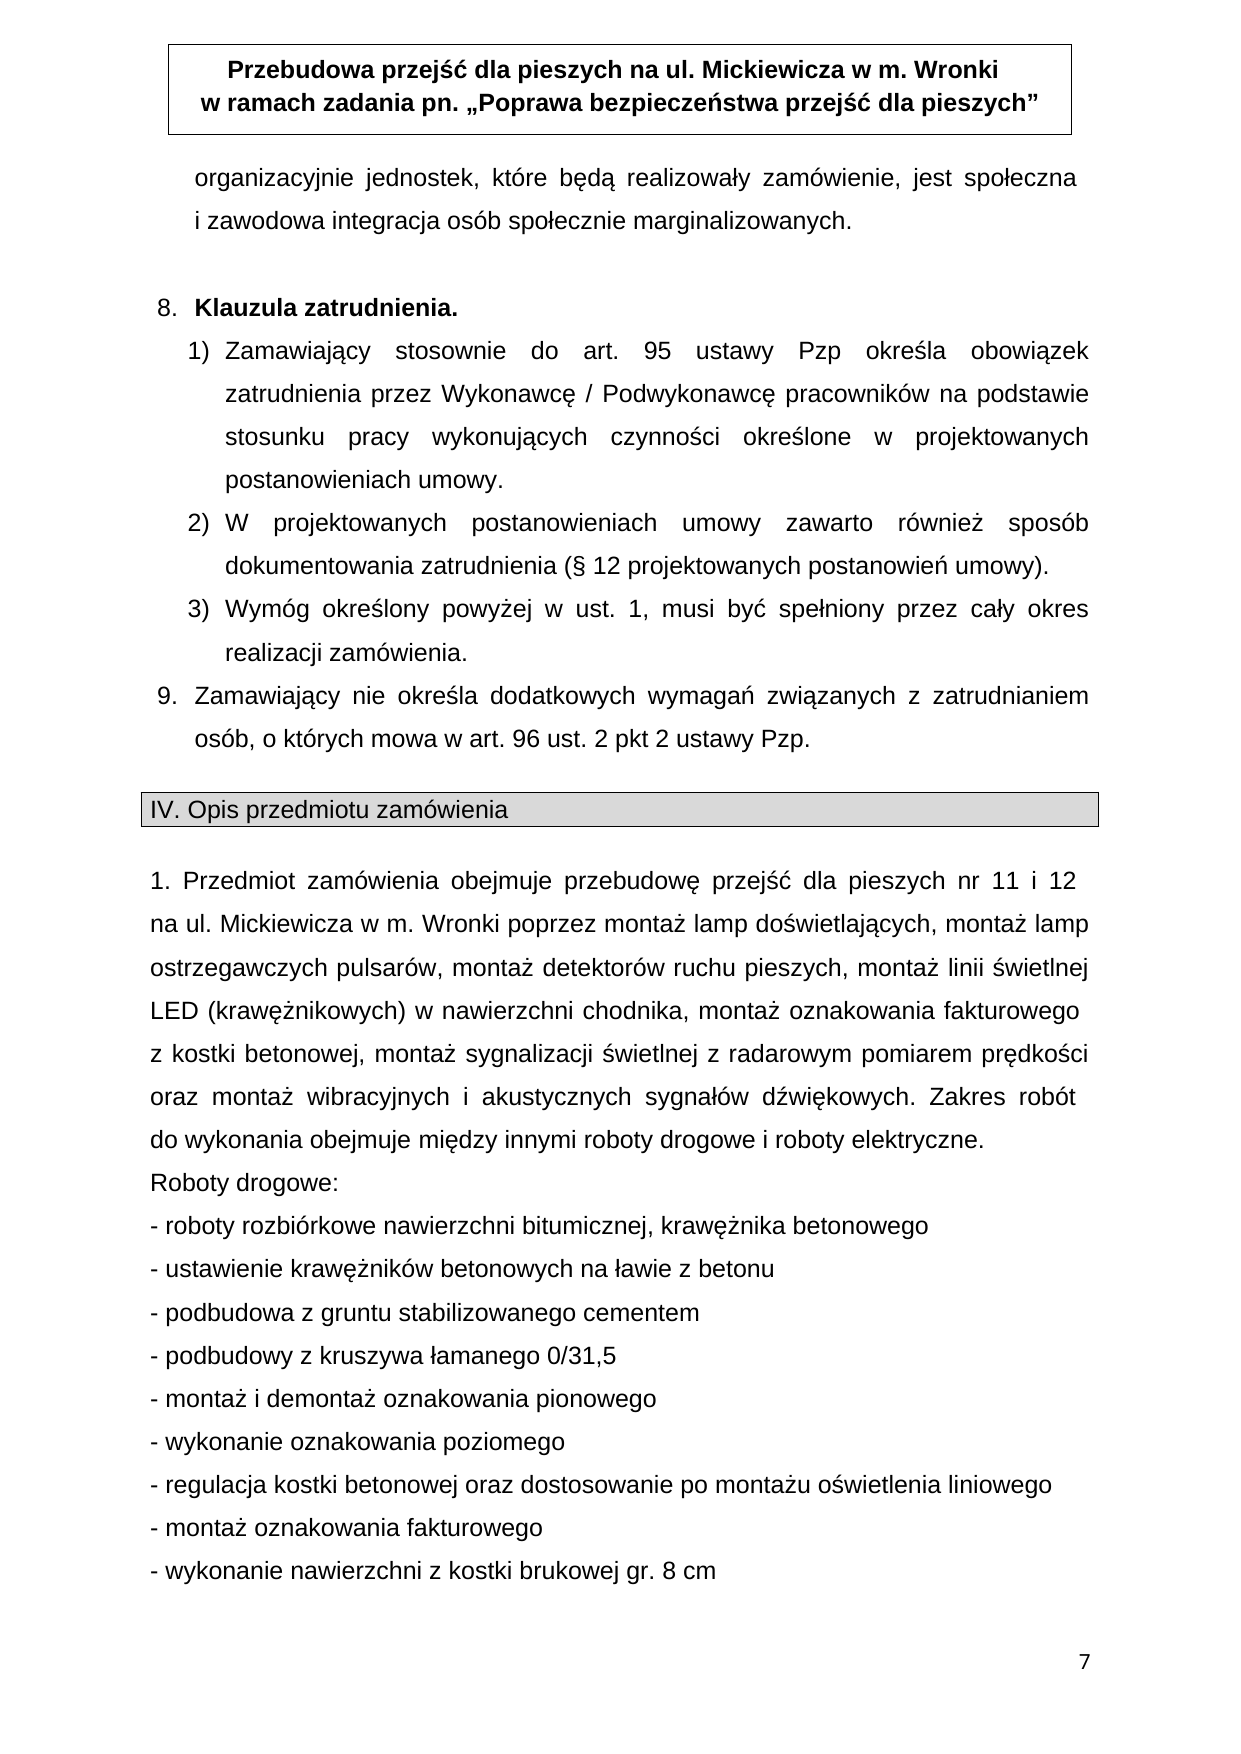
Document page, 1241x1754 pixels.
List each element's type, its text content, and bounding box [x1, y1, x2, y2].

list Klauzula zatrudnienia. [157, 292, 1090, 321]
text - wykonanie nawierzchni z kostki brukowej gr. 8 cm [150, 1556, 1090, 1585]
list Wymóg określony powyżej w ust. 1, musi być spełniony przez cały okres realizacji zamówienia. [187, 594, 1090, 666]
text - podbudowy z kruszywa łamanego 0/31,5 [150, 1341, 1090, 1369]
text - montaż i demontaż oznakowania pionowego [150, 1384, 1090, 1412]
text - wykonanie oznakowania poziomego [150, 1427, 1090, 1456]
list Zamawiający nie określa dodatkowych wymagań związanych z zatrudnianiem osób, o których mowa w art. 96 ust. 2 pkt 2 ustawy Pzp. [157, 681, 1090, 752]
text - roboty rozbiórkowe nawierzchni bitumicznej, krawężnika betonowego [150, 1211, 1090, 1240]
list W projektowanych postanowieniach umowy zawarto również sposób dokumentowania zatrudnienia (§ 12 projektowanych postanowień umowy). [187, 508, 1090, 580]
text - podbudowa z gruntu stabilizowanego cementem [150, 1297, 1090, 1326]
text Roboty drogowe: [150, 1168, 1090, 1197]
text - ustawienie krawężników betonowych na ławie z betonu [150, 1254, 1090, 1283]
text 1. Przedmiot zamówienia obejmuje przebudowę przejść dla pieszych nr 11 i 12 na ul. Mickiewicza w m. Wronki poprzez montaż lamp doświetlających, montaż lamp ostrzegawczych pulsarów, montaż detektorów ruchu pieszych, montaż linii świetlnej LED (krawężnikowych) w nawierzchni chodnika, montaż oznakowania fakturowego z kostki betonowej, montaż sygnalizacji świetlnej z radarowym pomiarem prędkości oraz montaż wibracyjnych i akustycznych sygnałów dźwiękowych. Zakres robót do wykonania obejmuje między innymi roboty drogowe i roboty elektryczne. [150, 866, 1090, 1154]
list Zamawiający stosownie do art. 95 ustawy Pzp określa obowiązek zatrudnienia przez Wykonawcę / Podwykonawcę pracowników na podstawie stosunku pracy wykonujących czynności określone w projektowanych postanowieniach umowy. [187, 336, 1090, 494]
text - montaż oznakowania fakturowego [150, 1513, 1090, 1542]
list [157, 163, 1090, 235]
text - regulacja kostki betonowej oraz dostosowanie po montażu oświetlenia liniowego [150, 1470, 1090, 1499]
subtitle IV. Opis przedmiotu zamówienia [142, 793, 1098, 826]
